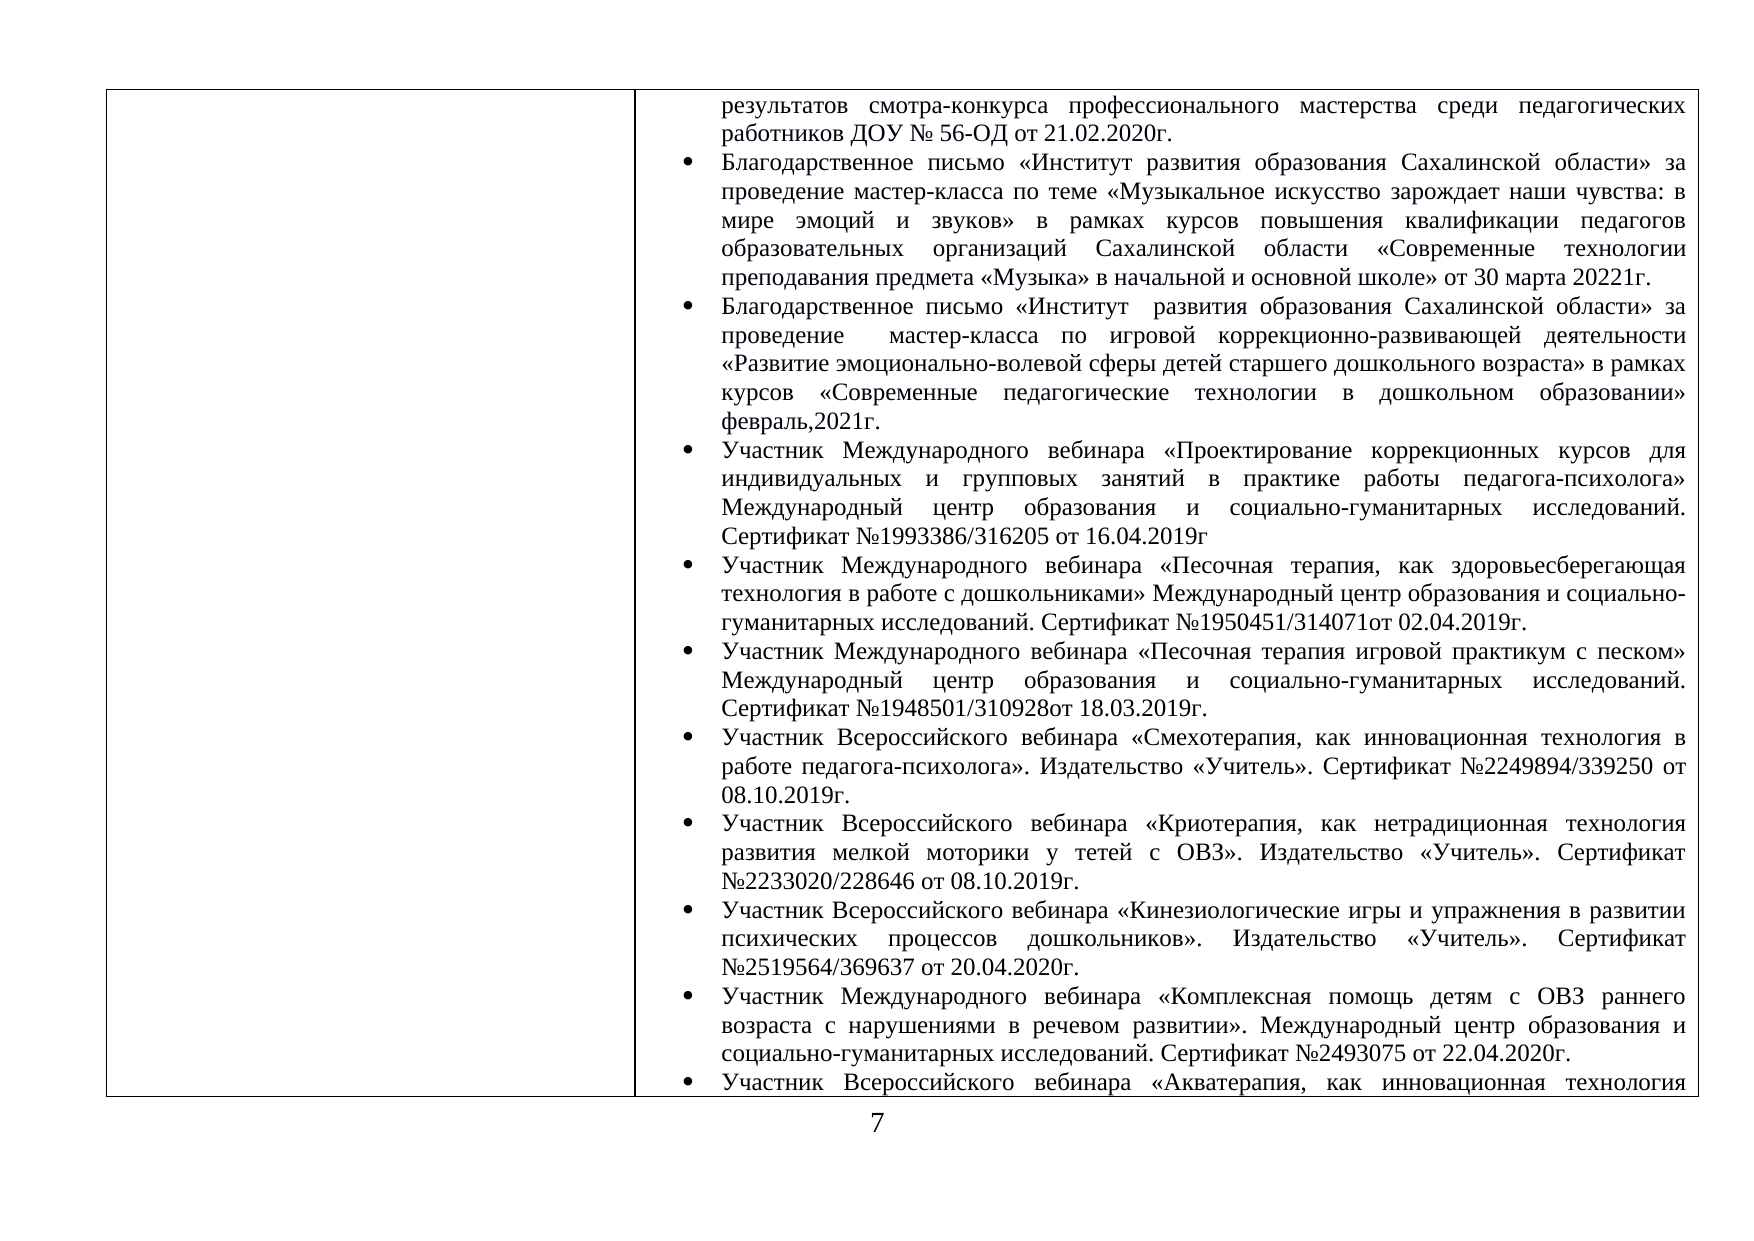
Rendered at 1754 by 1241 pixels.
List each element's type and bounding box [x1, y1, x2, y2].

table_cell [636, 90, 1698, 1096]
table_cell [107, 90, 634, 1096]
